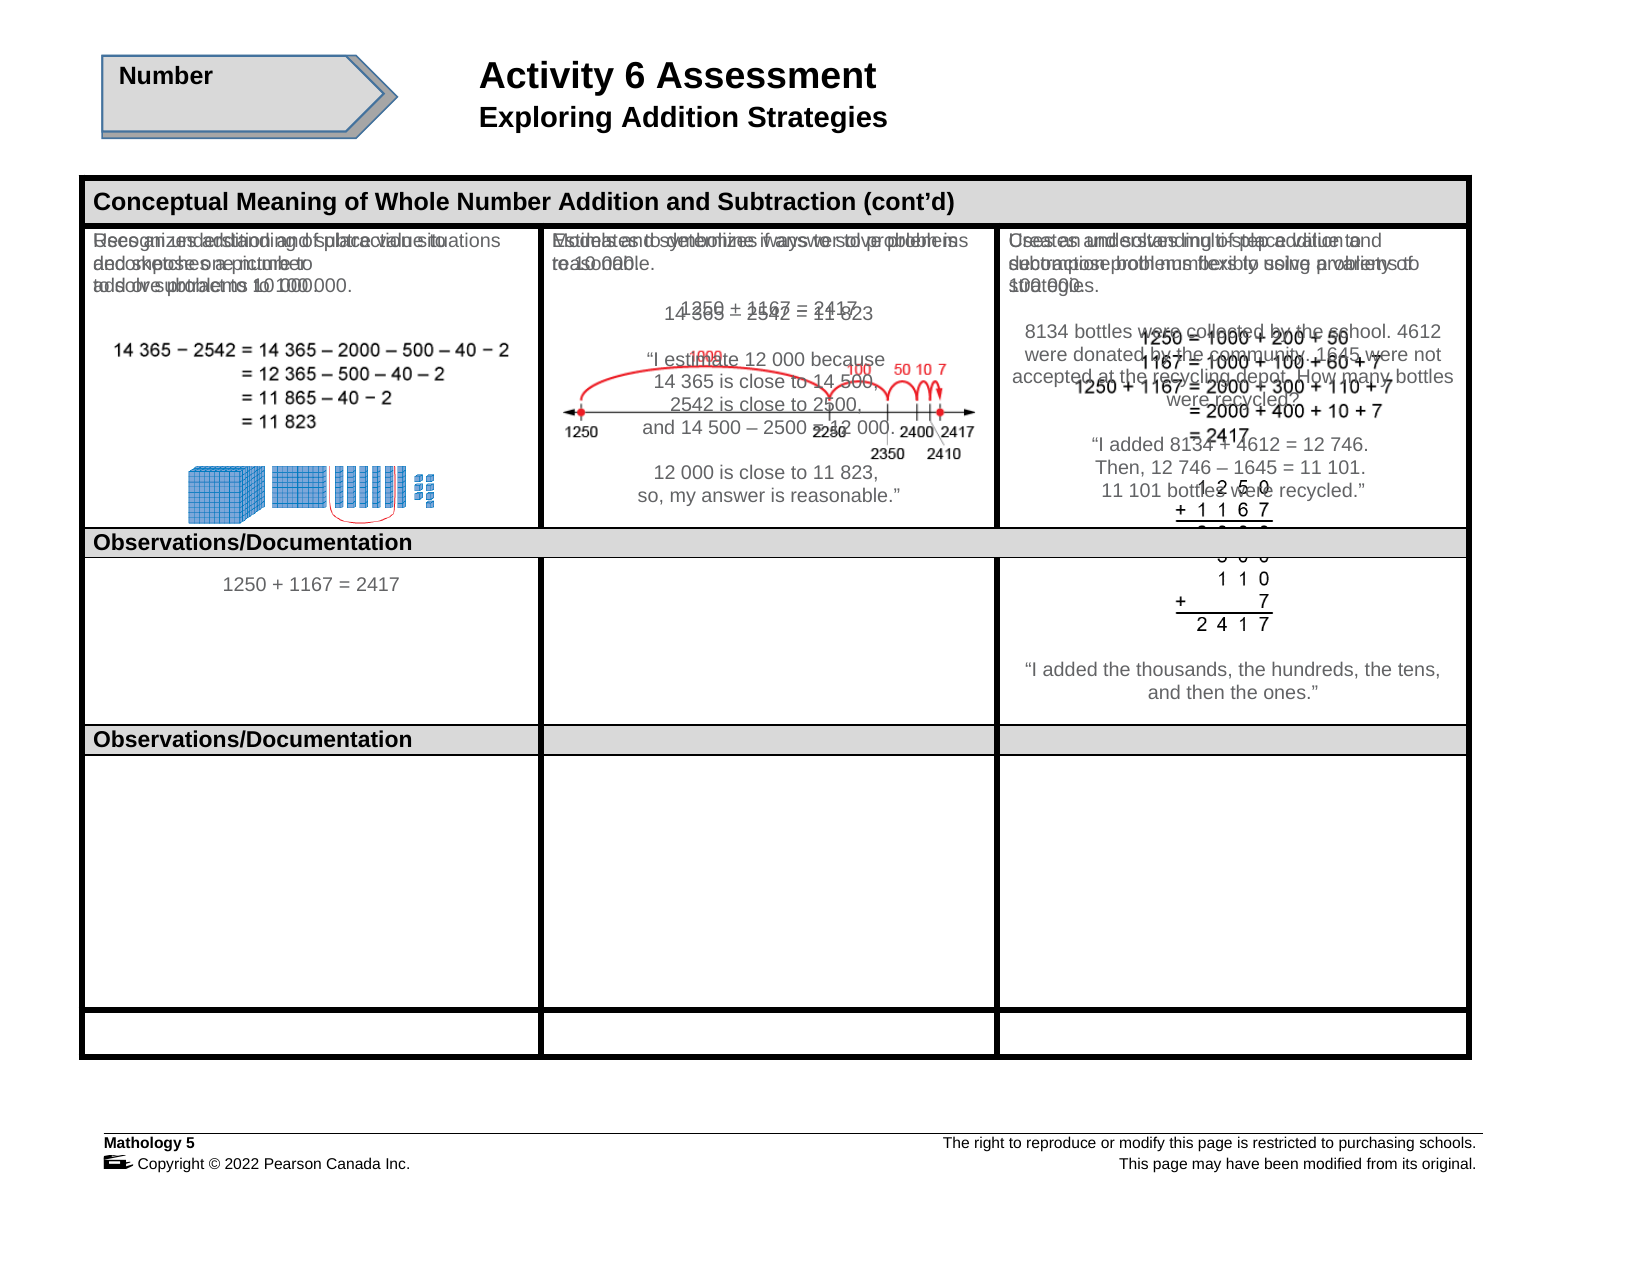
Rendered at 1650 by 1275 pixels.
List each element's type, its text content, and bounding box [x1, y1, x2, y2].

table_cell Estimates to determine if answer to problem is reasonable. 14 365 – 2542 = 11 823 “I estimate 12 000 because 14 365 is close to 14 500, 2542 is close to 2500, and 14 500 – 2500 = 12 000. 12 000 is close to 11 823, so, my answer is reasonable.” [544, 229, 994, 527]
table_cell [544, 558, 994, 1007]
table_header Conceptual Meaning of Whole Number Addition and Subtraction (cont’d) [85, 181, 1466, 223]
table_cell [85, 1013, 538, 1054]
table_cell [1000, 558, 1466, 1007]
table_cell [85, 558, 538, 1007]
table_cell [544, 1013, 994, 1054]
table_cell Uses an understanding of place value to decompose one number to solve problems to 100 000. [85, 229, 538, 527]
table_cell [1000, 1013, 1466, 1054]
picture [103, 1155, 134, 1169]
table_cell Observations/Documentation [85, 529, 1466, 557]
picture [105, 297, 517, 466]
table_cell Creates and solves multi-step addition and subtraction problems flexibly using a variety of strategies. 8134 bottles were collected by the school. 4612 were donated by the community. 1645 were not accepted at the recycling depot. How many bottles were recycled? “I added 8134 + 4612 = 12 746. Then, 12 746 – 1645 = 11 101. 11 101 bottles were recycled.” [1000, 229, 1466, 527]
